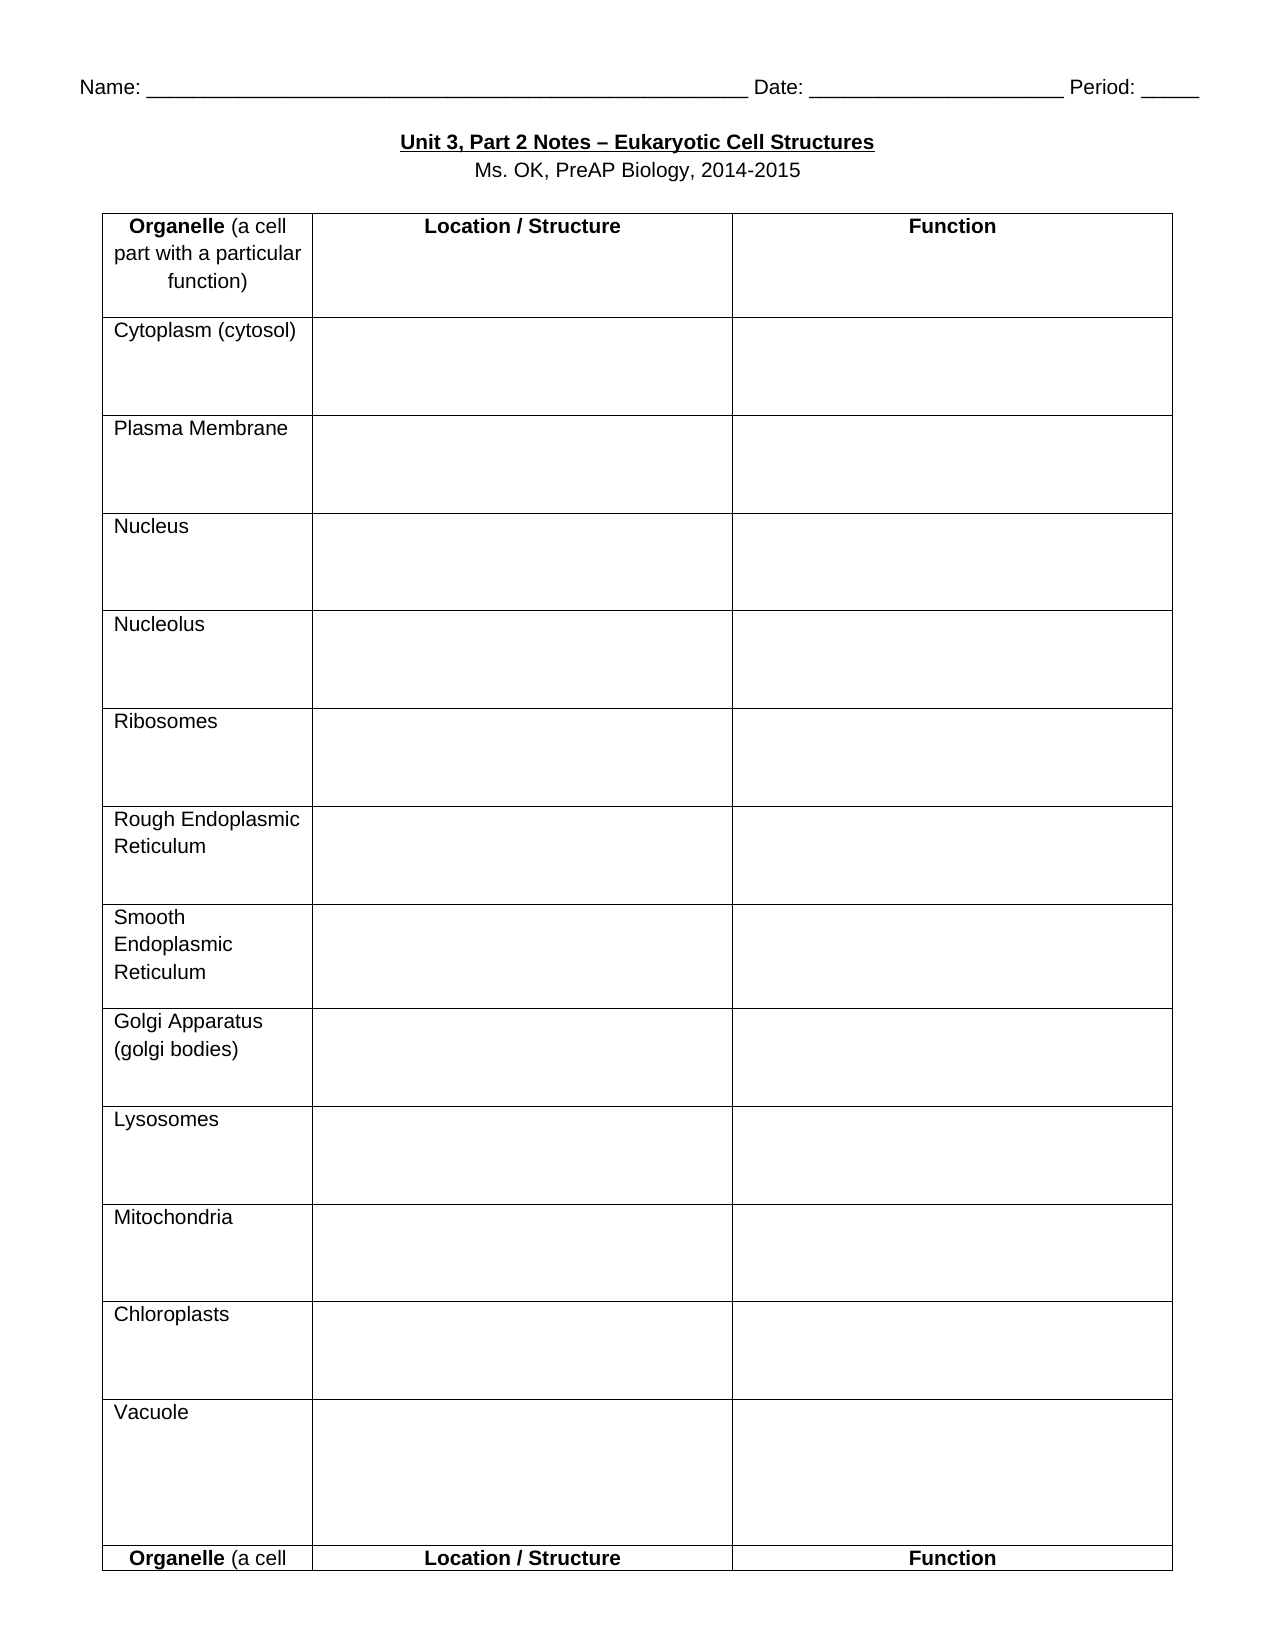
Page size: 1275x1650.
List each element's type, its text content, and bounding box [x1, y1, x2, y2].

table_header Organelle (a cell part with a particular function) [103, 214, 312, 317]
table_cell [733, 709, 1172, 806]
table_cell [733, 1302, 1172, 1399]
table_cell [733, 611, 1172, 708]
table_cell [313, 1546, 732, 1570]
table_cell [313, 1302, 732, 1399]
table_cell [313, 416, 732, 513]
table_cell Nucleolus [103, 611, 312, 708]
table_cell [733, 807, 1172, 903]
table_cell [313, 1205, 732, 1301]
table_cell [103, 1546, 312, 1570]
table_cell [733, 1205, 1172, 1301]
table_cell Mitochondria [103, 1205, 312, 1301]
table_cell Plasma Membrane [103, 416, 312, 513]
table_cell Ribosomes [103, 709, 312, 806]
table_cell [733, 514, 1172, 610]
text Unit 3, Part 2 Notes – Eukaryotic Cell Structures [75, 130, 1200, 154]
table_cell [733, 1107, 1172, 1203]
table_cell Cytoplasm (cytosol) [103, 318, 312, 415]
table_cell Nucleus [103, 514, 312, 610]
table_cell [313, 1400, 732, 1545]
table_header Function [733, 214, 1172, 317]
table_cell [313, 611, 732, 708]
table_cell [733, 905, 1172, 1008]
table_cell Smooth Endoplasmic Reticulum [103, 905, 312, 1008]
table_cell Vacuole [103, 1400, 312, 1545]
table_cell Chloroplasts [103, 1302, 312, 1399]
table_cell [733, 1400, 1172, 1545]
table_cell Lysosomes [103, 1107, 312, 1203]
table_cell [313, 905, 732, 1008]
table_cell [313, 709, 732, 806]
table_cell [733, 1009, 1172, 1106]
table_cell [313, 807, 732, 903]
table_cell [313, 1009, 732, 1106]
table_cell [733, 416, 1172, 513]
table_cell Golgi Apparatus (golgi bodies) [103, 1009, 312, 1106]
text Name: ____________________________________________________ Date: ______________________ Period: _____ [75, 75, 1200, 99]
text Ms. OK, PreAP Biology, 2014-2015 [75, 157, 1200, 181]
table_cell Rough Endoplasmic Reticulum [103, 807, 312, 903]
table_cell [313, 318, 732, 415]
table_cell Function [733, 1546, 1172, 1570]
table_cell [313, 514, 732, 610]
table_cell [733, 318, 1172, 415]
table_cell [313, 1107, 732, 1203]
table_header Location / Structure [313, 214, 732, 317]
